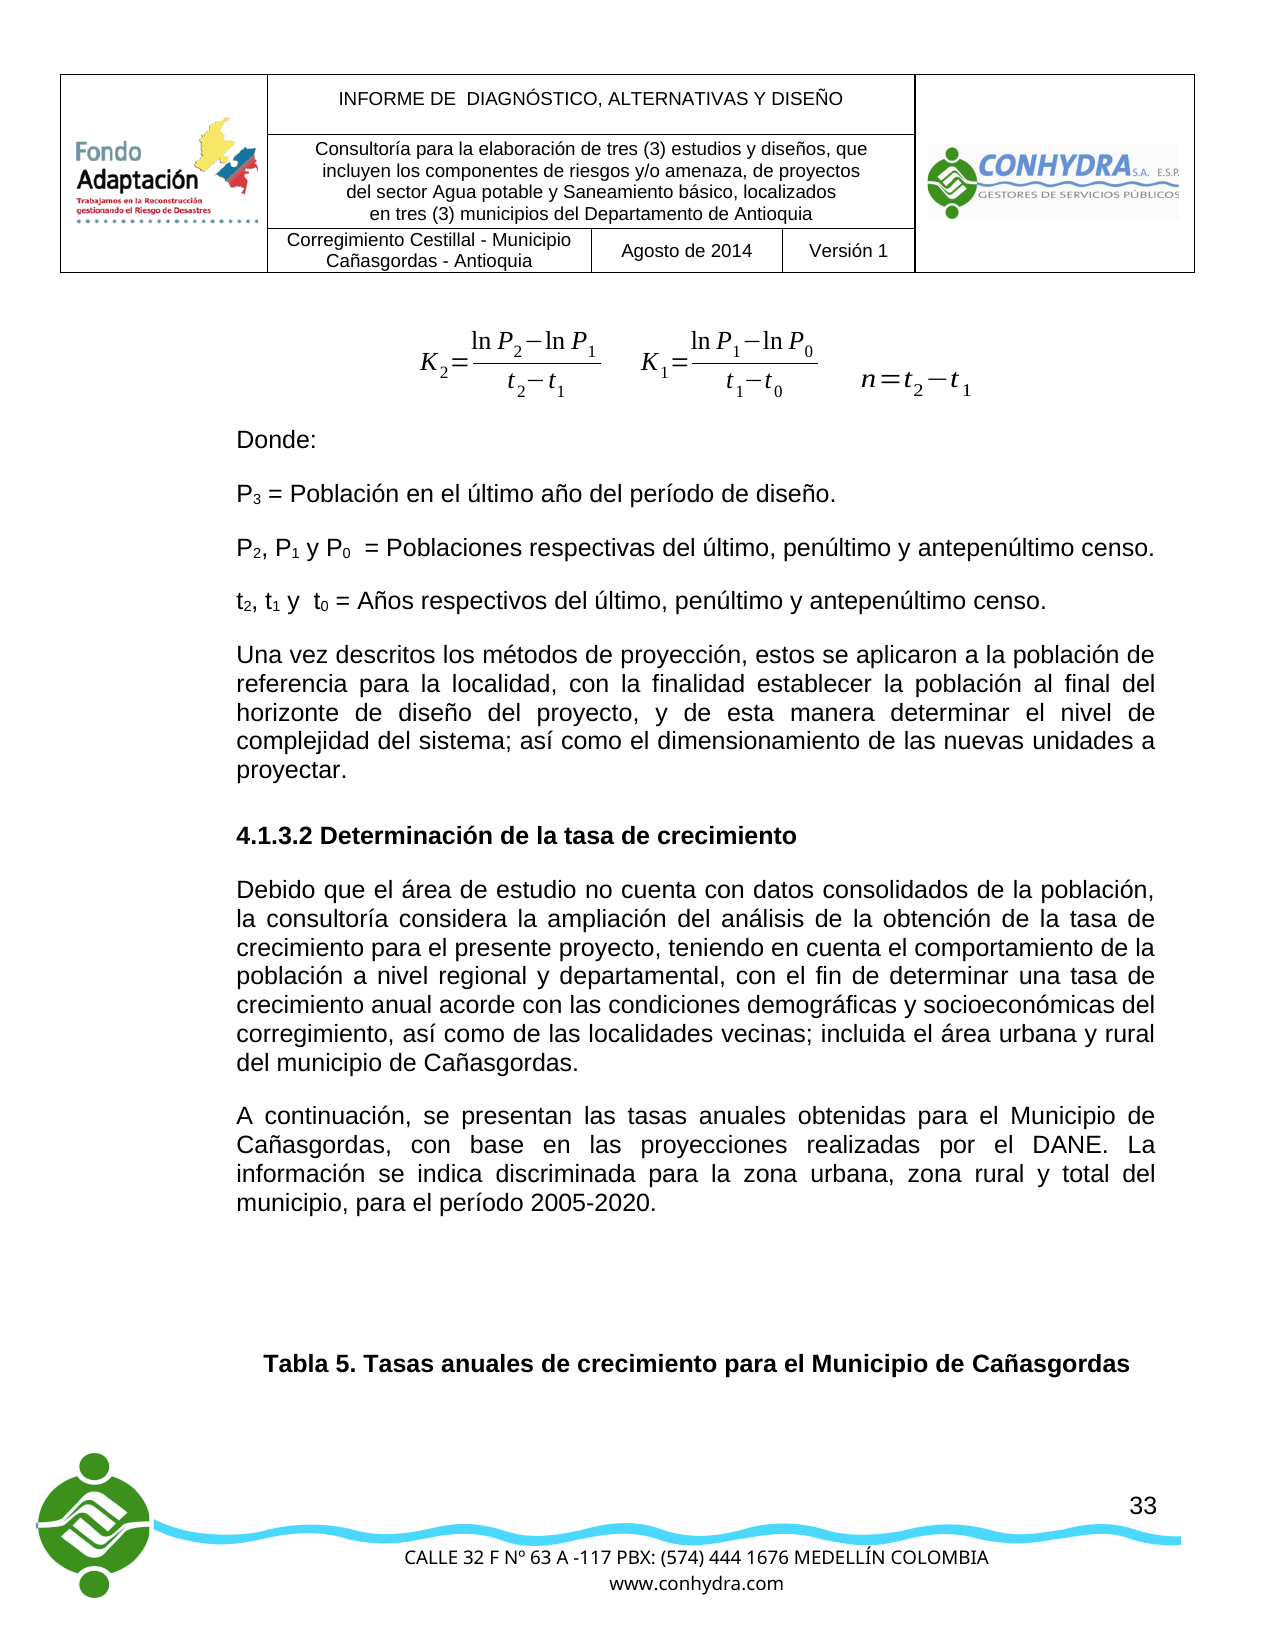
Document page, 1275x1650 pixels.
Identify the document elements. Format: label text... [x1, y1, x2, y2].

text t2, t1 y t0 = Años respectivos del último, penúltimo y antepenúltimo censo. [236, 586, 1157, 615]
picture [35, 1447, 150, 1598]
text P3 = Población en el último año del período de diseño. [236, 479, 1157, 507]
picture [76, 111, 259, 224]
text P2, P1 y P0 = Poblaciones respectivas del último, penúltimo y antepenúltimo censo. [236, 532, 1157, 561]
text Debido que el área de estudio no cuenta con datos consolidados de la población, la consultoría considera la ampliación del análisis de la obtención de la tasa de crecimiento para el presente proyecto, teniendo en cuenta el comportamiento de la población a nivel regional y departamental, con el fin de determinar una tasa de crecimiento anual acorde con las condiciones demográficas y socioeconómicas del corregimiento, así como de las localidades vecinas; incluida el área urbana y rural del municipio de Cañasgordas. [236, 875, 1157, 1076]
text A continuación, se presentan las tasas anuales obtenidas para el Municipio de Cañasgordas, con base en las proyecciones realizadas por el DANE. La información se indica discriminada para la zona urbana, zona rural y total del municipio, para el período 2005-2020. [236, 1101, 1157, 1216]
picture [153, 1519, 1182, 1546]
text Donde: [236, 425, 1157, 454]
picture [927, 144, 1179, 219]
subtitle 4.1.3.2 Determinación de la tasa de crecimiento [236, 821, 1157, 850]
text Una vez descritos los métodos de proyección, estos se aplicaron a la población de referencia para la localidad, con la finalidad establecer la población al final del horizonte de diseño del proyecto, y de esta manera determinar el nivel de complejidad del sistema; así como el dimensionamiento de las nuevas unidades a proyectar. [236, 640, 1157, 784]
text Tabla 5. Tasas anuales de crecimiento para el Municipio de Cañasgordas [236, 1349, 1157, 1377]
